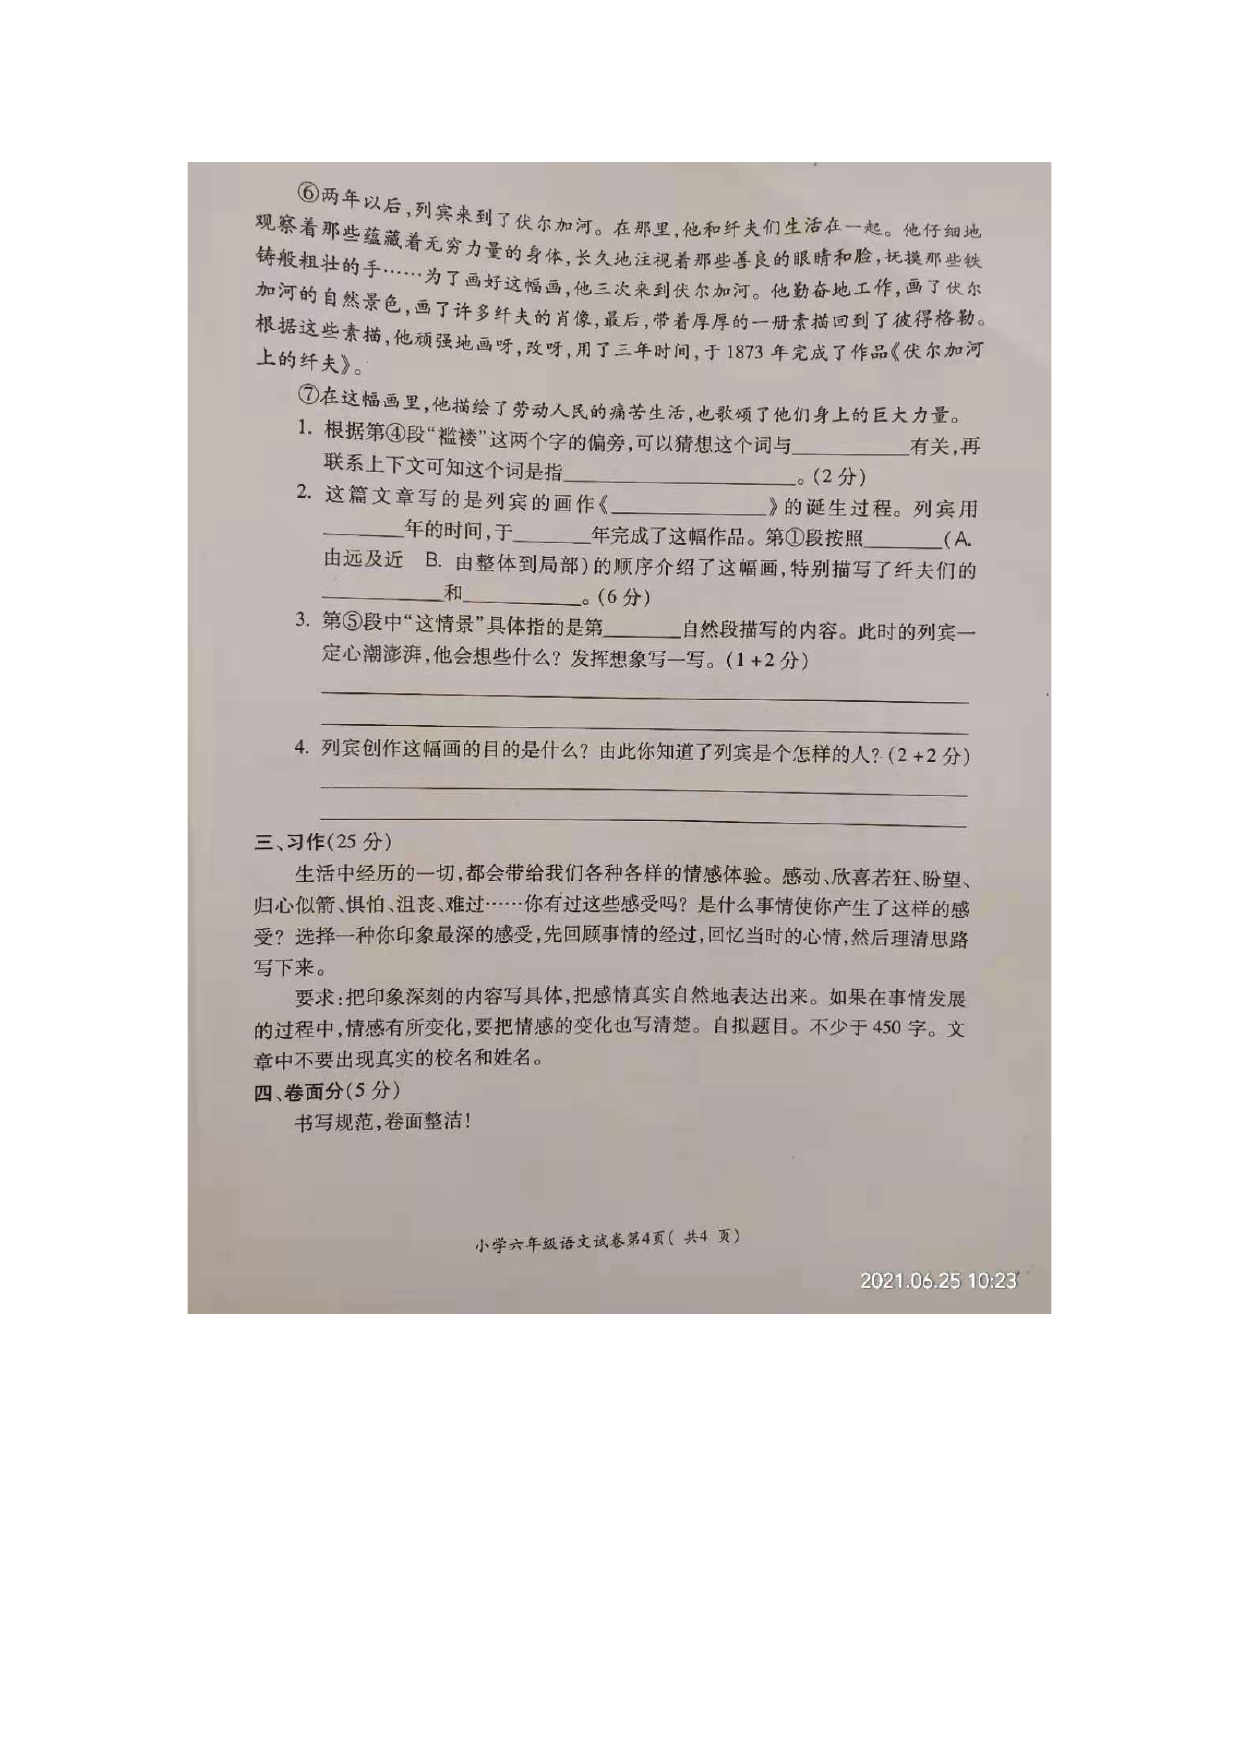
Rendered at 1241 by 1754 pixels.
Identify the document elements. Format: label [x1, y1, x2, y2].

picture [187, 162, 1052, 1314]
